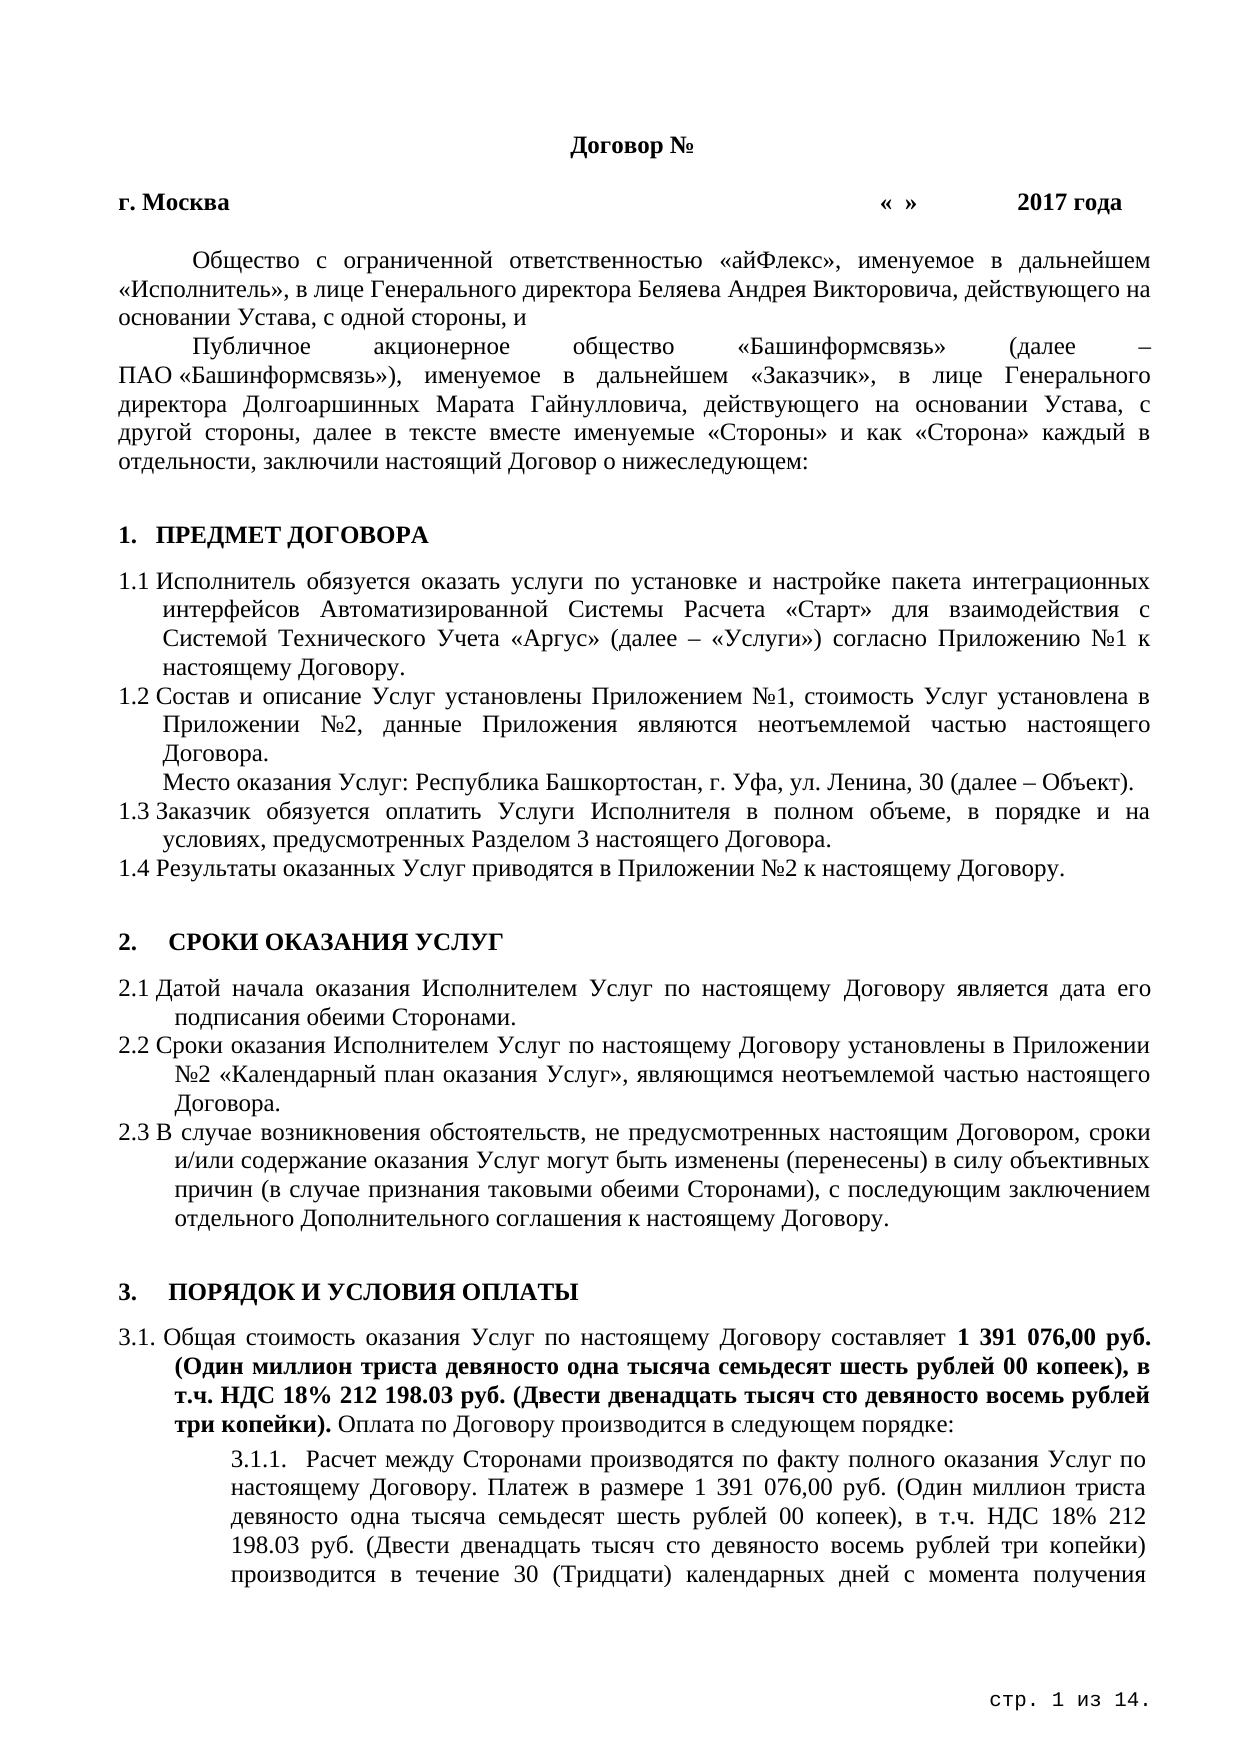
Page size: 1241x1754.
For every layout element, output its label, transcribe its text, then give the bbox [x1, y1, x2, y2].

list Общая стоимость оказания Услуг по настоящему Договору составляет 1 391 076,00 руб. (Один миллион триста девяносто одна тысяча семьдесят шесть рублей 00 копеек), в т.ч. НДС 18% 212 198.03 руб. (Двести двенадцать тысяч сто девяносто восемь рублей три копейки). Оплата по Договору производится в следующем порядке: [118, 1322, 1152, 1437]
text Публичное акционерное общество «Башинформсвязь» (далее – ПАО «Башинформсвязь»), именуемое в дальнейшем «Заказчик», в лице Генерального директора Долгоаршинных Марата Гайнулловича, действующего на основании Устава, с другой стороны, далее в тексте вместе именуемые «Стороны» и как «Сторона» каждый в отдельности, заключили настоящий Договор о нижеследующем: [118, 331, 1152, 475]
list ПОРЯДОК И УСЛОВИЯ ОПЛАТЫ [118, 1277, 1147, 1306]
list Сроки оказания Исполнителем Услуг по настоящему Договору установлены в Приложении №2 «Календарный план оказания Услуг», являющимся неотъемлемой частью настоящего Договора. [118, 1030, 1152, 1117]
list Результаты оказанных Услуг приводятся в Приложении №2 к настоящему Договору. [118, 853, 1152, 882]
list Состав и описание Услуг установлены Приложением №1, стоимость Услуг установлена в Приложении №2, данные Приложения являются неотъемлемой частью настоящего Договора. [118, 681, 1152, 767]
list В случае возникновения обстоятельств, не предусмотренных настоящим Договором, сроки и/или содержание оказания Услуг могут быть изменены (перенесены) в силу объективных причин (в случае признания таковыми обеими Сторонами), с последующим заключением отдельного Дополнительного соглашения к настоящему Договору. [118, 1117, 1152, 1232]
list Исполнитель обязуется оказать услуги по установке и настройке пакета интеграционных интерфейсов Автоматизированной Системы Расчета «Старт» для взаимодействия с Системой Технического Учета «Аргус» (далее – «Услуги») согласно Приложению №1 к настоящему Договору. [118, 566, 1152, 681]
text Договор № [118, 130, 1147, 159]
list Заказчик обязуется оплатить Услуги Исполнителя в полном объеме, в порядке и на условиях, предусмотренных Разделом 3 настоящего Договора. [118, 796, 1152, 853]
list СРОКИ ОКАЗАНИЯ УСЛУГ [118, 927, 1147, 956]
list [231, 1444, 1147, 1587]
text Общество с ограниченной ответственностью «айФлекс», именуемое в дальнейшем «Исполнитель», в лице Генерального директора Беляева Андрея Викторовича, действующего на основании Устава, с одной стороны, и [118, 245, 1152, 331]
text Место оказания Услуг: Республика Башкортостан, г. Уфа, ул. Ленина, 30 (далее – Объект). [162, 767, 1152, 796]
list ПРЕДМЕТ ДОГОВОРА [118, 520, 1147, 549]
text г. Москва « » 2017 года [118, 187, 1147, 216]
list Датой начала оказания Исполнителем Услуг по настоящему Договору является дата его подписания обеими Сторонами. [118, 973, 1152, 1030]
